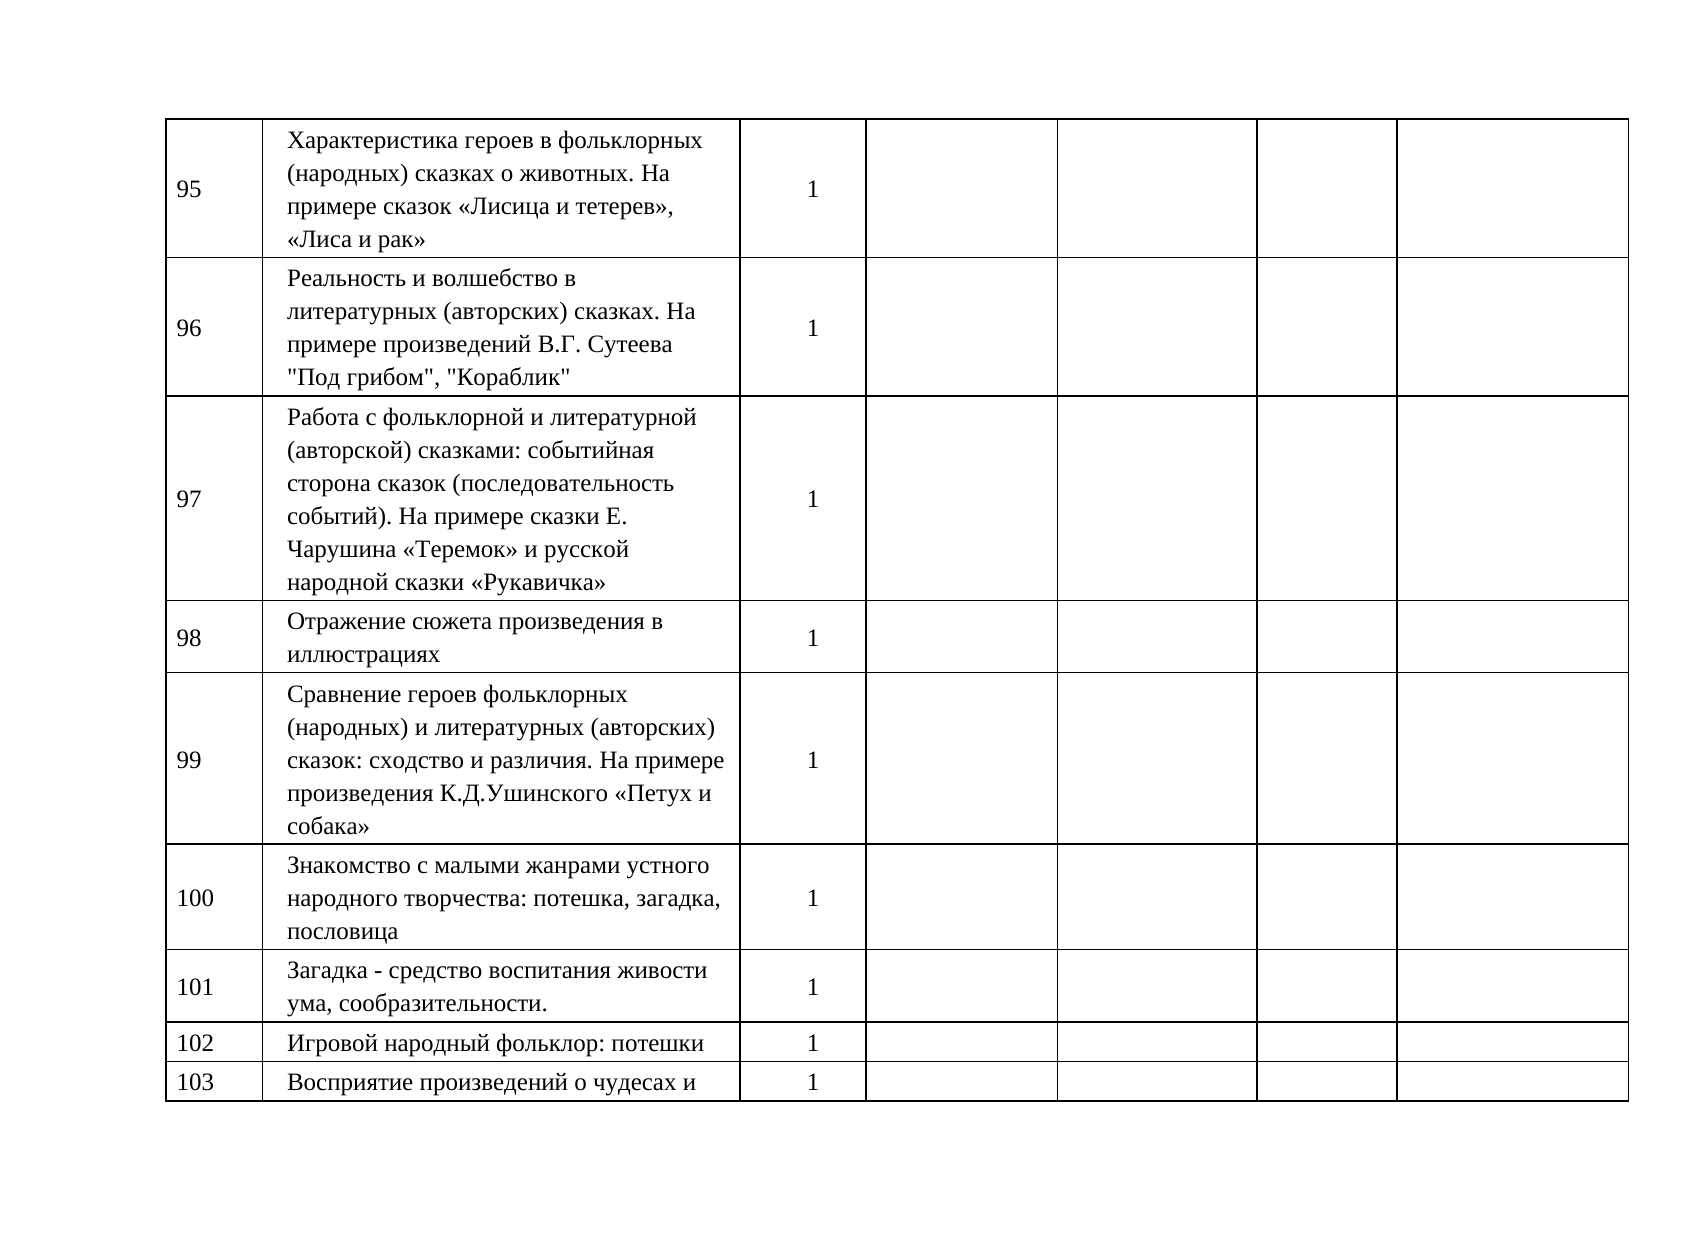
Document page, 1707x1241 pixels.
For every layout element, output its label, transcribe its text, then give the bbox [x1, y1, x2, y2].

table_cell 98 [167, 601, 262, 672]
table_cell [1398, 673, 1628, 843]
table_cell [1398, 950, 1628, 1021]
table_cell Игровой народный фольклор: потешки [263, 1023, 739, 1061]
table_cell 1 [741, 1062, 865, 1100]
table_cell [1258, 1062, 1396, 1100]
table_cell Характеристика героев в фольклорных (народных) сказках о животных. На примере сказок «Лисица и тетерев», «Лиса и рак» [263, 120, 739, 257]
table_cell [867, 1023, 1057, 1061]
table_cell 1 [741, 845, 865, 949]
table_cell Знакомство с малыми жанрами устного народного творчества: потешка, загадка, пословица [263, 845, 739, 949]
table_cell [1258, 601, 1396, 672]
table_cell [1258, 397, 1396, 599]
table_cell [1258, 1023, 1396, 1061]
table_cell [1058, 120, 1256, 257]
table_cell [1058, 1023, 1256, 1061]
table_cell [1398, 845, 1628, 949]
table_cell [1258, 673, 1396, 843]
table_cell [263, 1062, 739, 1100]
table_cell [867, 673, 1057, 843]
table_cell 1 [741, 258, 865, 395]
table_cell [1058, 258, 1256, 395]
table_cell [1398, 1023, 1628, 1061]
table_cell [1258, 258, 1396, 395]
table_cell 103 [167, 1062, 262, 1100]
table_cell Отражение сюжета произведения в иллюстрациях [263, 601, 739, 672]
table_cell [1058, 397, 1256, 599]
table_cell [1258, 950, 1396, 1021]
table_cell [1058, 1062, 1256, 1100]
table_cell 99 [167, 673, 262, 843]
table_cell 95 [167, 120, 262, 257]
table_cell [867, 258, 1057, 395]
table_cell 1 [741, 673, 865, 843]
table_cell 1 [741, 601, 865, 672]
table_cell 96 [167, 258, 262, 395]
table_cell Реальность и волшебство в литературных (авторских) сказках. На примере произведений В.Г. Сутеева "Под грибом", "Кораблик" [263, 258, 739, 395]
table_cell 1 [741, 950, 865, 1021]
table_cell [1398, 1062, 1628, 1100]
table_cell [867, 950, 1057, 1021]
table_cell [1058, 950, 1256, 1021]
table_cell [1058, 845, 1256, 949]
table_cell Сравнение героев фольклорных (народных) и литературных (авторских) сказок: сходство и различия. На примере произведения К.Д.Ушинского «Петух и собака» [263, 673, 739, 843]
table_cell [1398, 397, 1628, 599]
table_cell [1058, 601, 1256, 672]
table_cell 1 [741, 1023, 865, 1061]
table_cell [867, 601, 1057, 672]
table_cell [1058, 673, 1256, 843]
table_cell 101 [167, 950, 262, 1021]
table_cell Загадка - средство воспитания живости ума, сообразительности. [263, 950, 739, 1021]
table_cell 97 [167, 397, 262, 599]
table_cell 1 [741, 120, 865, 257]
table_cell [867, 1062, 1057, 1100]
table_cell [867, 120, 1057, 257]
table_cell [1258, 845, 1396, 949]
table_cell Работа с фольклорной и литературной (авторской) сказками: событийная сторона сказок (последовательность событий). На примере сказки Е. Чарушина «Теремок» и русской народной сказки «Рукавичка» [263, 397, 739, 599]
table_cell 100 [167, 845, 262, 949]
table_cell [1398, 120, 1628, 257]
table_cell [1398, 601, 1628, 672]
table_cell 1 [741, 397, 865, 599]
table_cell [867, 397, 1057, 599]
table_cell [1258, 120, 1396, 257]
table_cell 102 [167, 1023, 262, 1061]
table_cell [867, 845, 1057, 949]
table_cell [1398, 258, 1628, 395]
